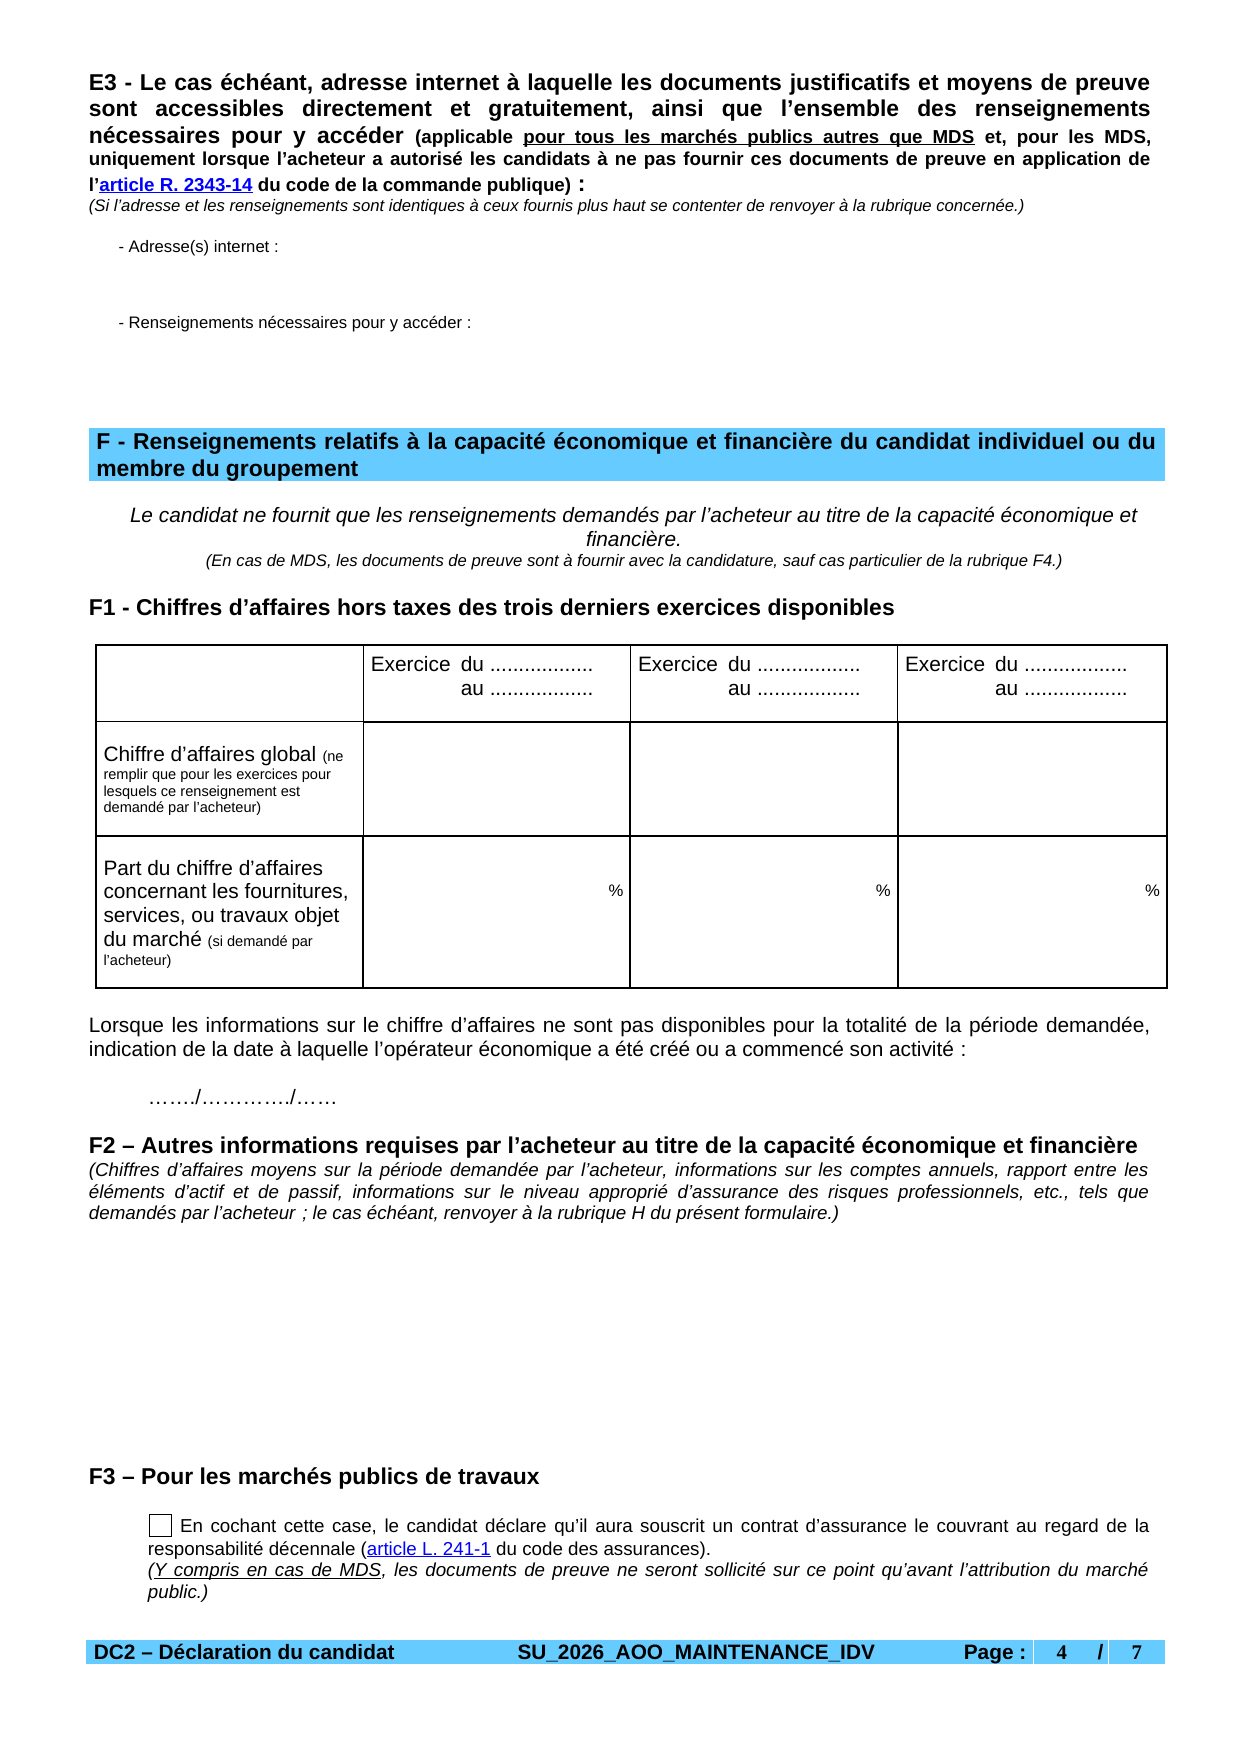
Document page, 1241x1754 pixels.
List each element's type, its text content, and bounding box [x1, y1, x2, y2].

table_header F - Renseignements relatifs à la capacité économique et financière du candidat individuel ou du membre du groupement [89, 428, 1165, 481]
table_header Exercice du .................. au .................. [364, 646, 630, 721]
text - Adresse(s) internet : [118, 237, 1152, 256]
text (Chiffres d’affaires moyens sur la période demandée par l’acheteur, informations sur les comptes annuels, rapport entre les éléments d’actif et de passif, informations sur le niveau approprié d’assurance des risques professionnels, etc., tels que demandés par l’acheteur ; le cas échéant, renvoyer à la rubrique H du présent formulaire.) [89, 1159, 1152, 1223]
table_cell % [364, 837, 629, 987]
text E3 - Le cas échéant, adresse internet à laquelle les documents justificatifs et moyens de preuve sont accessibles directement et gratuitement, ainsi que l’ensemble des renseignements nécessaires pour y accéder (applicable pour tous les marchés publics autres que MDS et, pour les MDS, uniquement lorsque l’acheteur a autorisé les candidats à ne pas fournir ces documents de preuve en application de l’article R. 2343-14 du code de la commande publique) : [89, 69, 1152, 196]
text ……./…………./…… [148, 1084, 1152, 1108]
text F2 – Autres informations requises par l’acheteur au titre de la capacité économique et financière [89, 1132, 1152, 1159]
table_header Exercice du .................. au .................. [631, 646, 897, 721]
table_cell [631, 723, 897, 834]
text - Renseignements nécessaires pour y accéder : [118, 313, 1152, 332]
text Le candidat ne fournit que les renseignements demandés par l’acheteur au titre de la capacité économique et financière. (En cas de MDS, les documents de preuve sont à fournir avec la candidature, sauf cas particulier de la rubrique F4.) [118, 502, 1152, 569]
text En cochant cette case, le candidat déclare qu’il aura souscrit un contrat d’assurance le couvrant au regard de la responsabilité décennale (article L. 241-1 du code des assurances). [148, 1513, 1152, 1559]
text (Y compris en cas de MDS, les documents de preuve ne seront sollicité sur ce point qu’avant l’attribution du marché public.) [148, 1559, 1152, 1602]
text F3 – Pour les marchés publics de travaux [89, 1463, 1152, 1489]
table_cell Chiffre d’affaires global (ne remplir que pour les exercices pour lesquels ce renseignement est demandé par l’acheteur) [97, 722, 363, 834]
table_cell [899, 723, 1166, 834]
table_cell Part du chiffre d’affaires concernant les fournitures, services, ou travaux objet du marché (si demandé par l’acheteur) [97, 837, 362, 987]
text Lorsque les informations sur le chiffre d’affaires ne sont pas disponibles pour la totalité de la période demandée, indication de la date à laquelle l’opérateur économique a été créé ou a commencé son activité : [89, 1013, 1152, 1061]
table_cell % [631, 837, 897, 987]
table_header [97, 646, 363, 721]
text F1 - Chiffres d’affaires hors taxes des trois derniers exercices disponibles [89, 593, 1152, 620]
table_cell [364, 723, 629, 834]
table_cell % [899, 837, 1166, 987]
table_header Exercice du .................. au .................. [898, 646, 1166, 721]
text (Si l’adresse et les renseignements sont identiques à ceux fournis plus haut se contenter de renvoyer à la rubrique concernée.) [89, 196, 1152, 215]
